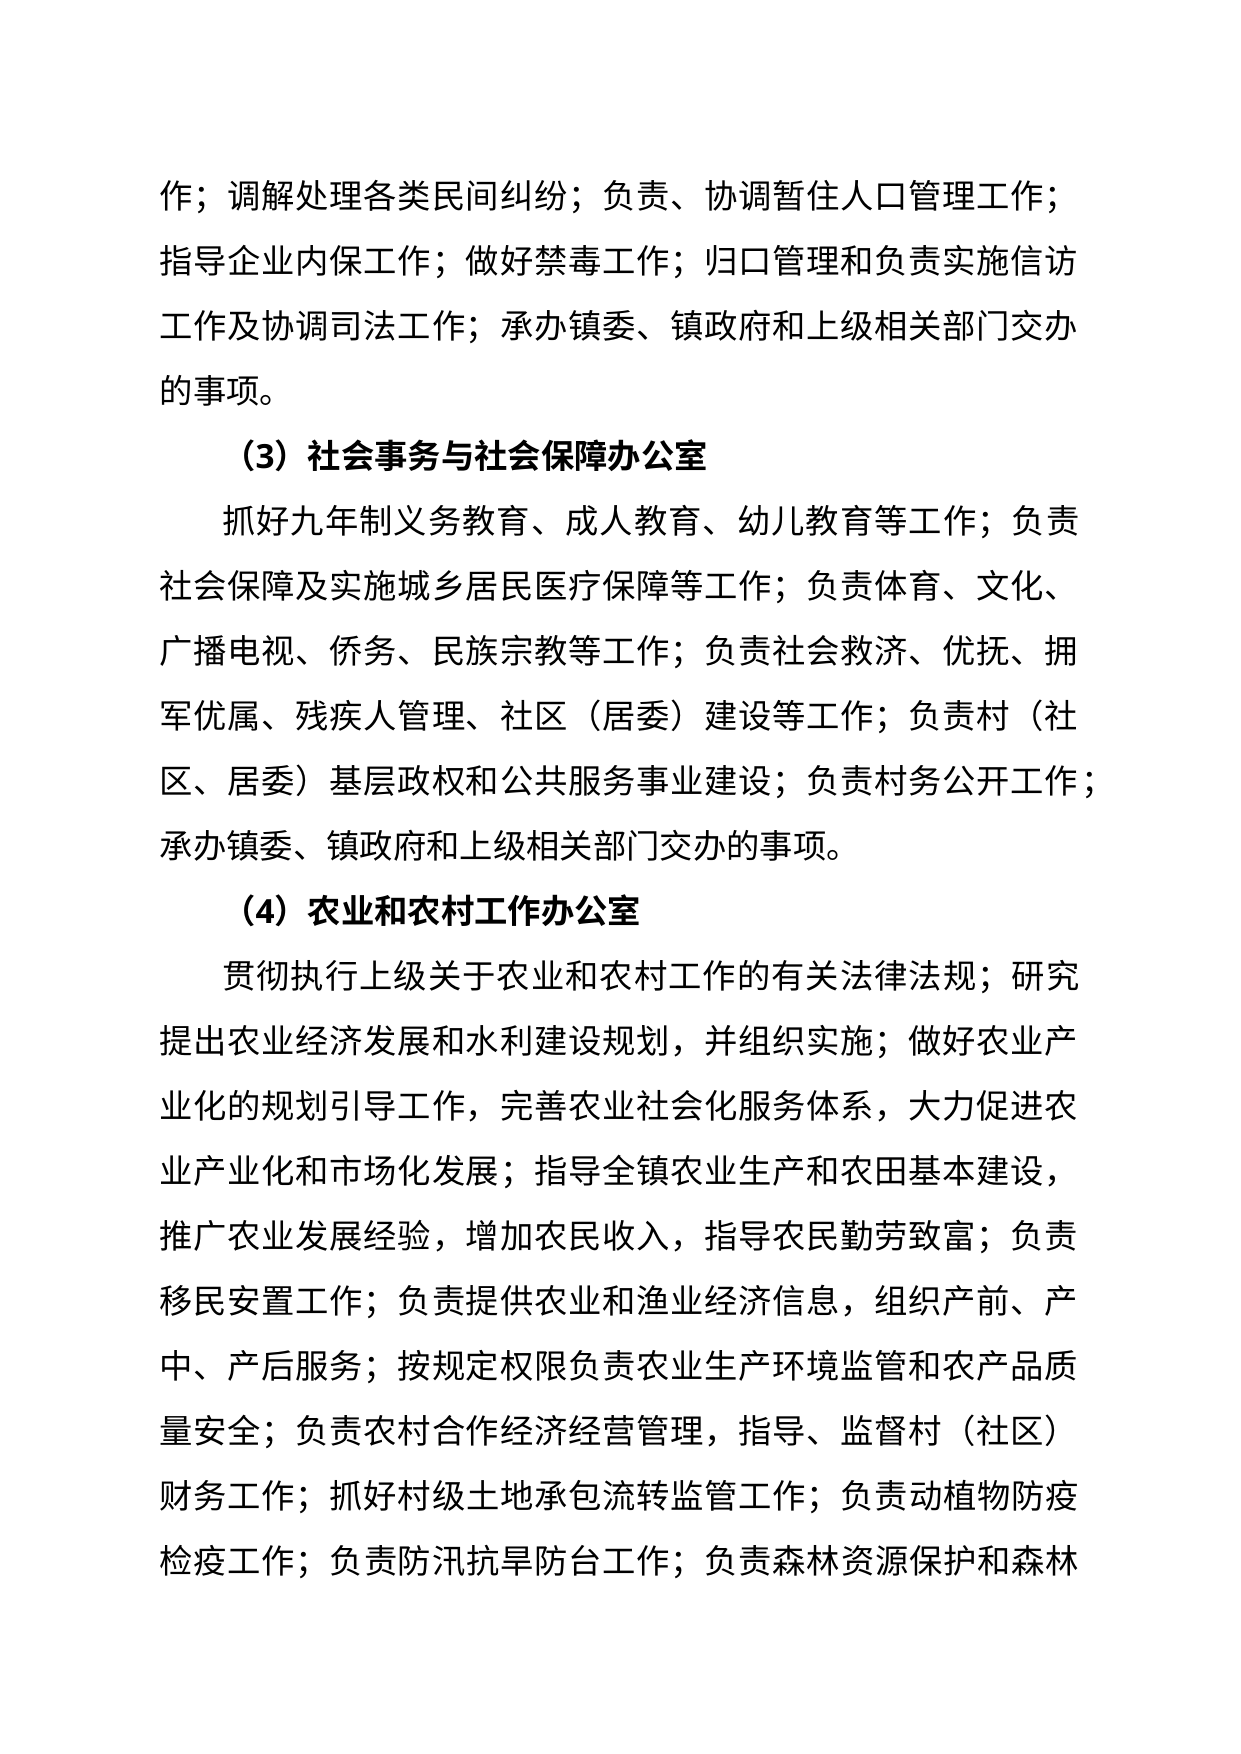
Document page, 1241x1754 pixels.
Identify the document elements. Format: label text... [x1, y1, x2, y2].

text 抓好九年制义务教育、成人教育、幼儿教育等工作；负责社会保障及实施城乡居民医疗保障等工作；负责体育、文化、广播电视、侨务、民族宗教等工作；负责社会救济、优抚、拥军优属、残疾人管理、社区（居委）建设等工作；负责村（社区、居委）基层政权和公共服务事业建设；负责村务公开工作；承办镇委、镇政府和上级相关部门交办的事项。 [159, 487, 1081, 877]
text （4）农业和农村工作办公室 [159, 877, 1081, 942]
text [159, 162, 1081, 422]
text （3）社会事务与社会保障办公室 [159, 422, 1081, 487]
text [159, 942, 1081, 1592]
